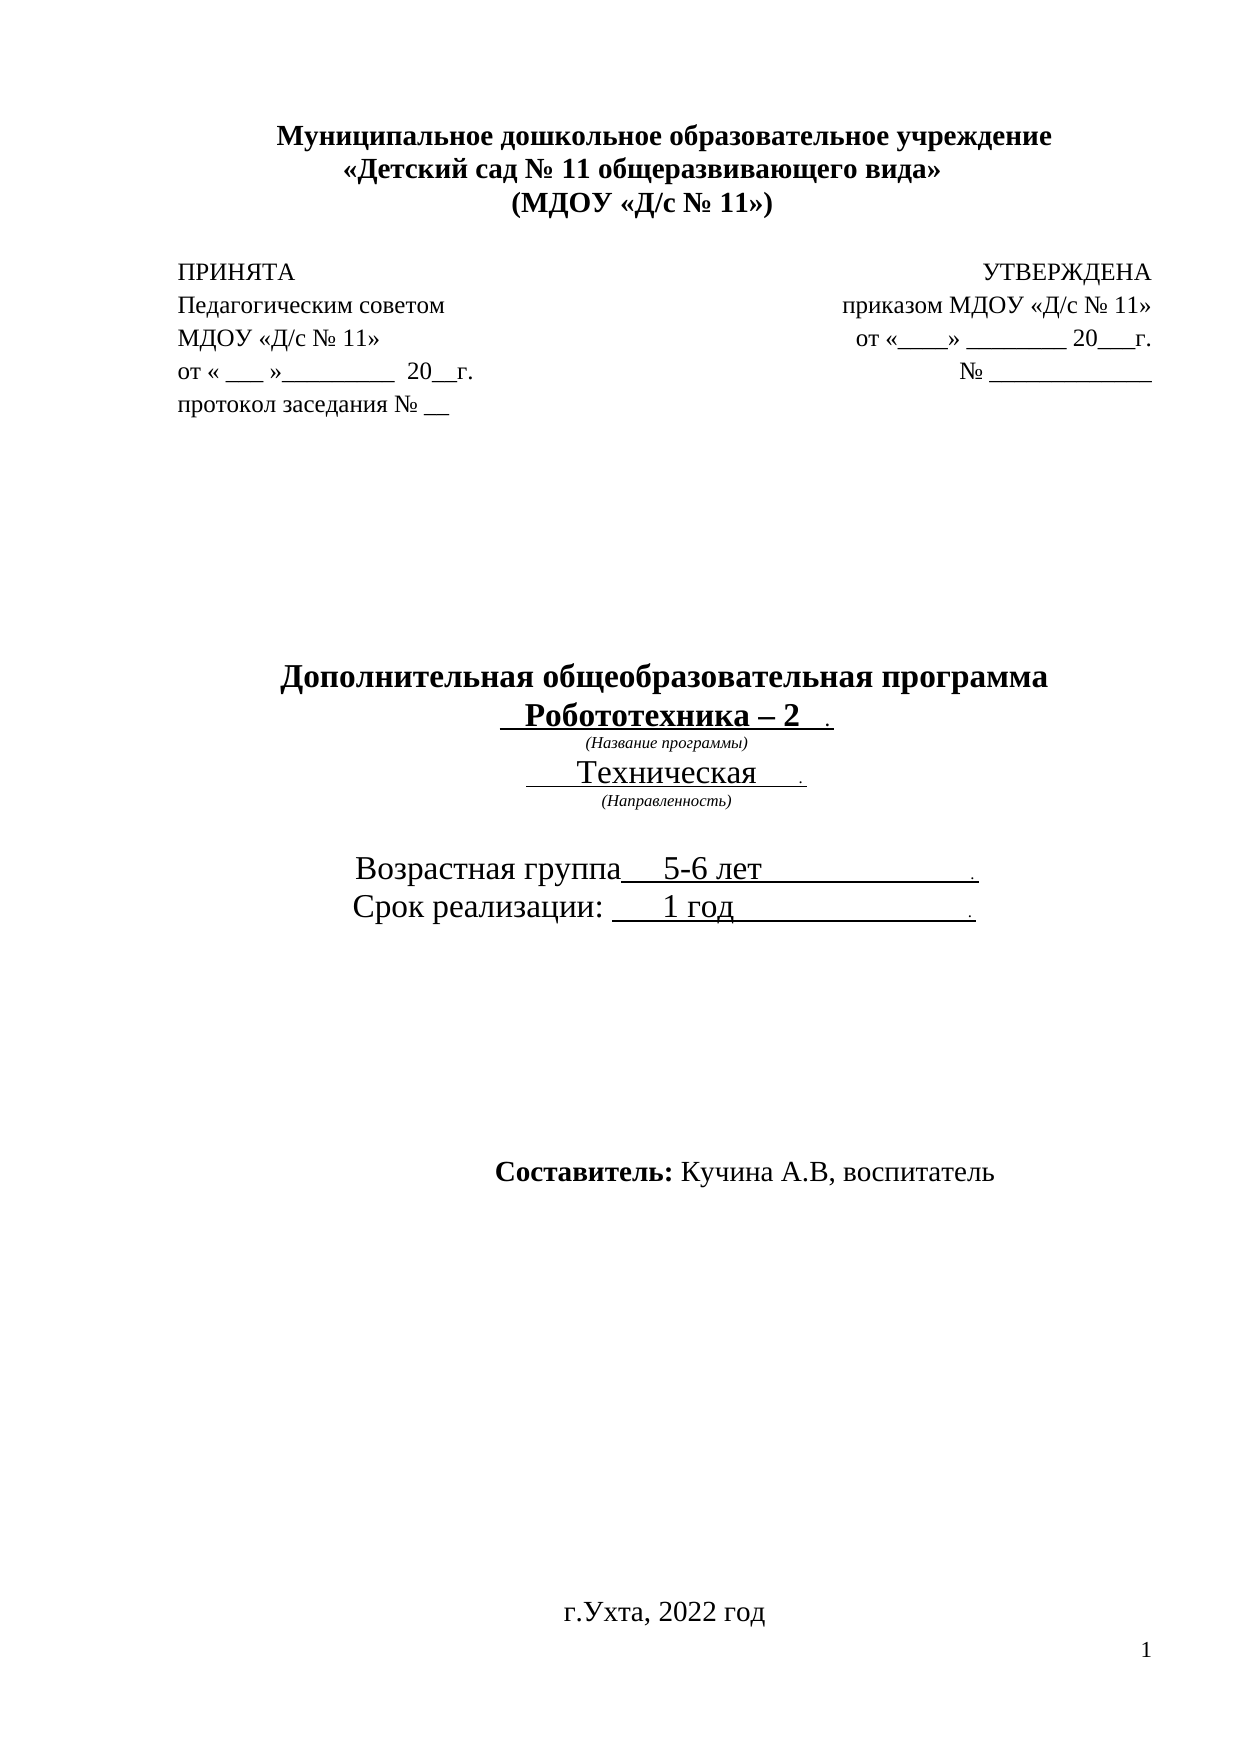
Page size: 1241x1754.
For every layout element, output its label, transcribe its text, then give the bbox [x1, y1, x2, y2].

text Возрастная группа 5-6 лет . [177, 848, 1152, 887]
text (Название программы) [177, 733, 1152, 752]
table_header УТВЕРЖДЕНА приказом МДОУ «Д/с № 11» от «____» ________ 20___г. № _____________ [664, 257, 1163, 422]
table_header Составитель: Кучина А.В, воспитатель [483, 1154, 1133, 1194]
text Техническая . [177, 752, 1152, 791]
text (Направленность) [177, 791, 1152, 810]
text Дополнительная общеобразовательная программа [177, 657, 1152, 695]
text Робототехника – 2 . [177, 695, 1152, 733]
table_header ПРИНЯТА Педагогическим советом МДОУ «Д/с № 11» от « ___ »_________ 20__г. протокол заседания № __ [166, 257, 664, 422]
text «Детский сад № 11 общеразвивающего вида» [133, 152, 1151, 185]
text (МДОУ «Д/с № 11») [133, 185, 1151, 219]
text г.Ухта, 2022 год [177, 1594, 1151, 1628]
text Срок реализации: 1 год . [177, 887, 1152, 925]
text Муниципальное дошкольное образовательное учреждение [177, 118, 1151, 152]
